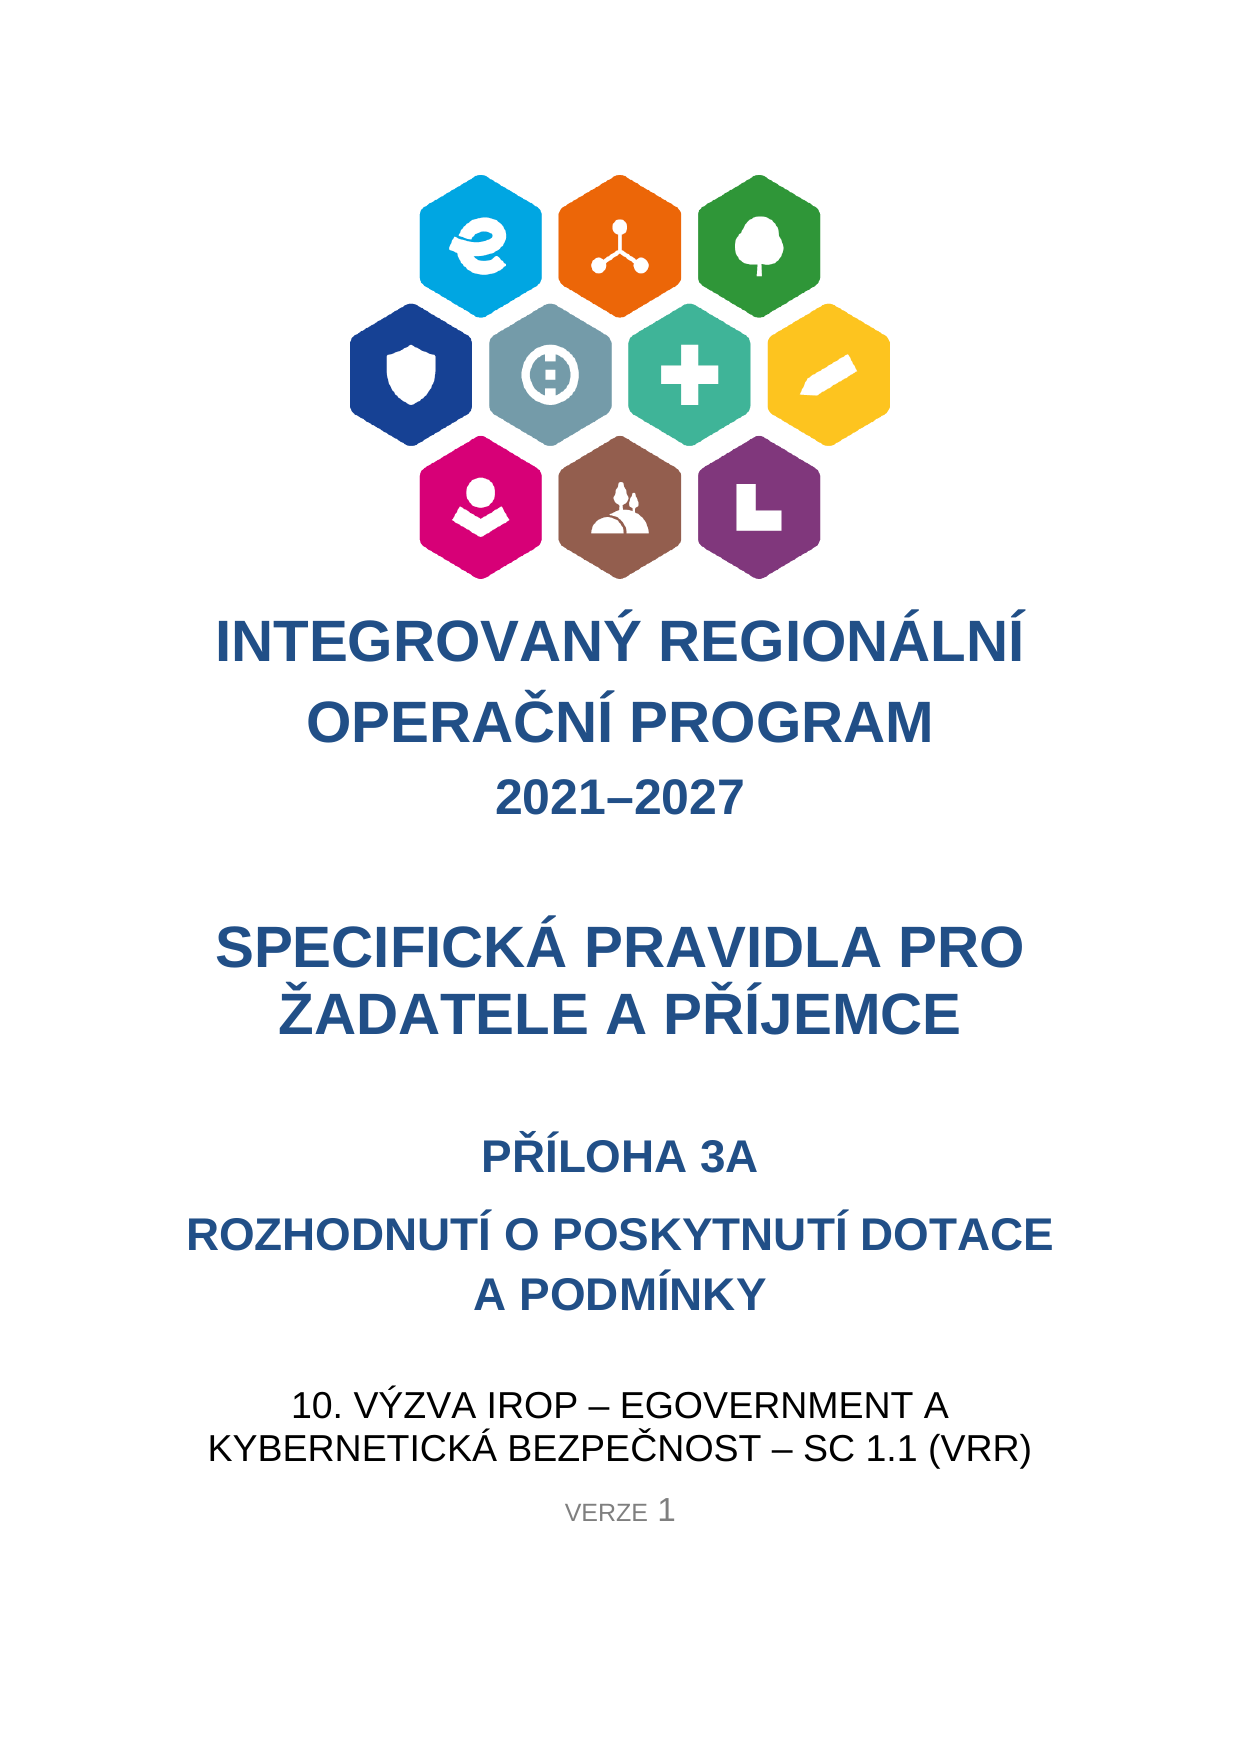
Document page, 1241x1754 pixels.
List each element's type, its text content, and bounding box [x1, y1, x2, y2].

picture [323, 158, 916, 607]
text 2021–2027 [148, 768, 1092, 825]
text PŘÍLOHA 3A [148, 1129, 1092, 1182]
text Rozhodnutí o poskytnutí dotace A Podmínky [148, 1207, 1092, 1320]
text 10. VÝZVA IROP – EGOVERNMENT A KYBERNETICKÁ BEZPEČNOST – SC 1.1 (VRR) [148, 1383, 1092, 1470]
text SPECIFICKÁ PRAVIDLA PRO ŽADATELE A PŘÍJEMCE [148, 913, 1092, 1047]
text VERZE 1 [148, 1491, 1092, 1529]
